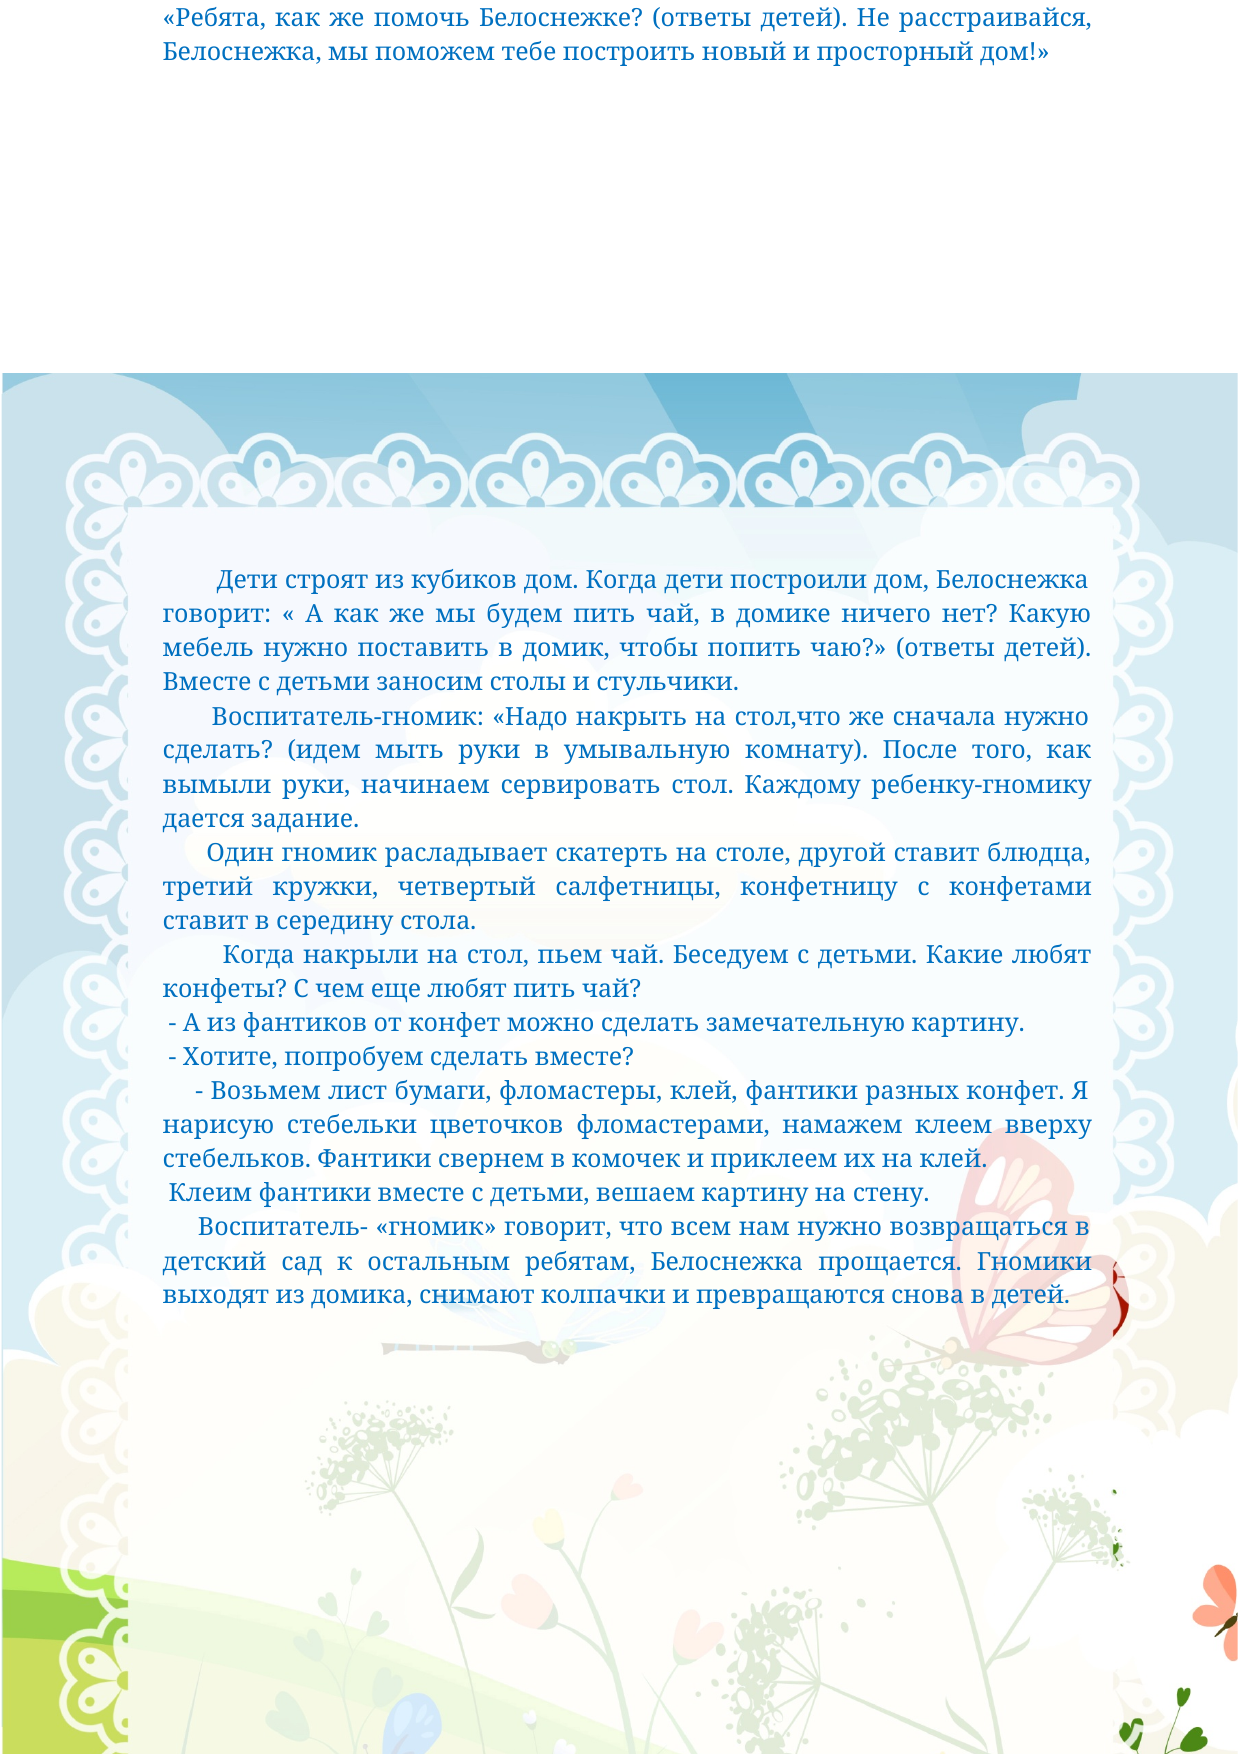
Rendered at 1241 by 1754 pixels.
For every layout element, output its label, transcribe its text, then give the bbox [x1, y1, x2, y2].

text Дети строят из кубиков дом. Когда дети построили дом, Белоснежка говорит: « А как же мы будем пить чай, в домике ничего нет? Какую мебель нужно поставить в домик, чтобы попить чаю?» (ответы детей). Вместе с детьми заносим столы и стульчики. [0, 562, 1092, 698]
text Когда накрыли на стол, пьем чай. Беседуем с детьми. Какие любят конфеты? С чем еще любят пить чай? [0, 937, 1092, 1005]
text Один гномик расладывает скатерть на столе, другой ставит блюдца, третий кружки, четвертый салфетницы, конфетницу с конфетами ставит в середину стола. [0, 834, 1092, 937]
text Воспитатель- «гномик» говорит, что всем нам нужно возвращаться в детский сад к остальным ребятам, Белоснежка прощается. Гномики выходят из домика, снимают колпачки и превращаются снова в детей. [0, 1209, 1092, 1311]
text - А из фантиков от конфет можно сделать замечательную картину. [0, 1005, 1092, 1039]
text - Возьмем лист бумаги, фломастеры, клей, фантики разных конфет. Я нарисую стебельки цветочков фломастерами, намажем клеем вверху стебельков. Фантики свернем в комочек и приклеем их на клей. [0, 1073, 1092, 1175]
picture [1, 373, 1238, 1754]
text Клеим фантики вместе с детьми, вешаем картину на стену. [0, 1175, 1092, 1209]
text - Хотите, попробуем сделать вместе? [0, 1039, 1092, 1073]
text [0, 0, 1092, 68]
text Воспитатель-гномик: «Надо накрыть на стол,что же сначала нужно сделать? (идем мыть руки в умывальную комнату). После того, как вымыли руки, начинаем сервировать стол. Каждому ребенку-гномику дается задание. [0, 698, 1092, 834]
